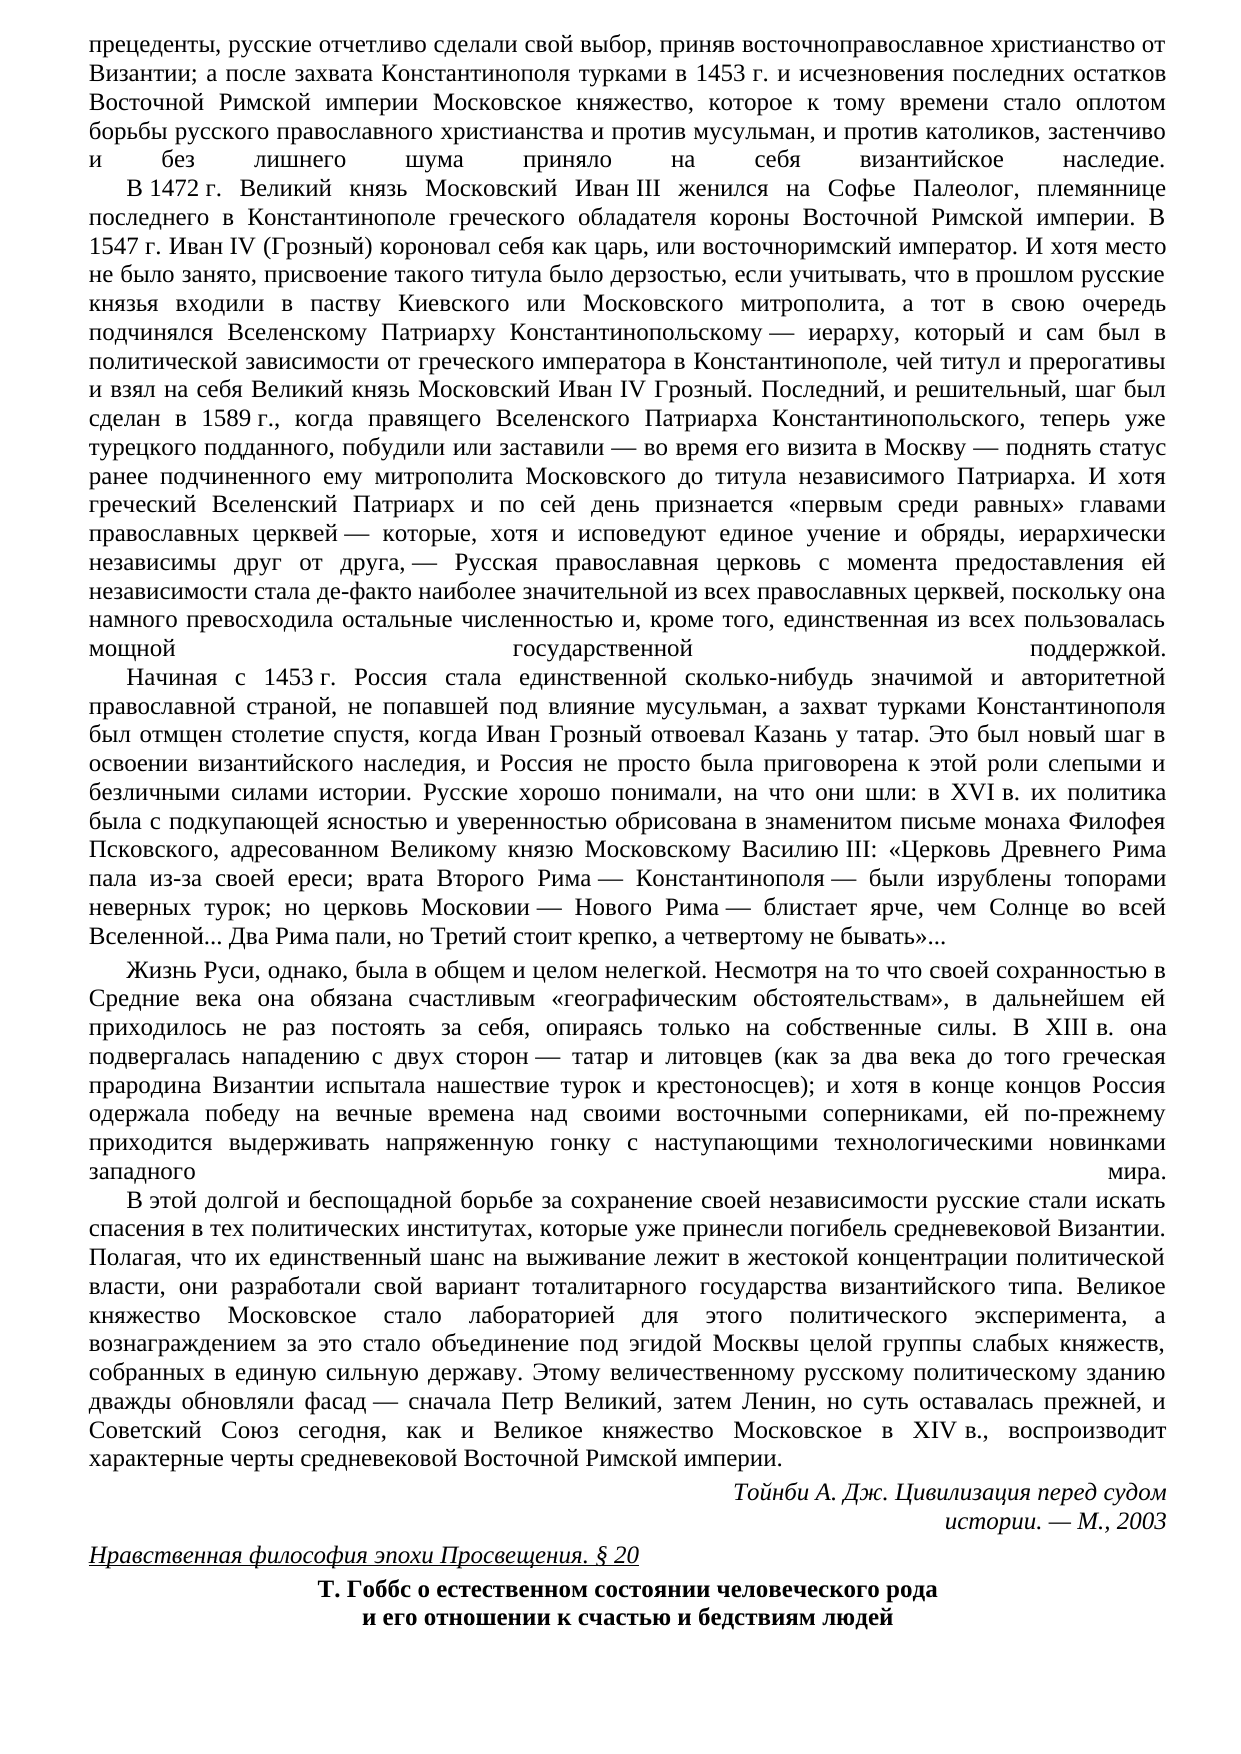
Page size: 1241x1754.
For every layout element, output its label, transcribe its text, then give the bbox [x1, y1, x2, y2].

text Жизнь Руси, однако, была в общем и целом нелегкой. Несмотря на то что своей сохранностью в Средние века она обязана счастливым «географическим обстоятельствам», в дальнейшем ей приходилось не раз постоять за себя, опираясь только на собственные силы. В XIII в. она подвергалась нападению с двух сторон — татар и литовцев (как за два века до того греческая прародина Византии испытала нашествие турок и крестоносцев); и хотя в конце концов Россия одержала победу на вечные времена над своими восточными соперниками, ей по-прежнему приходится выдерживать напряженную гонку с наступающими технологическими новинками западного мира. В этой долгой и беспощадной борьбе за сохранение своей независимости русские стали искать спасения в тех политических институтах, которые уже принесли погибель средневековой Византии. Полагая, что их единственный шанс на выживание лежит в жестокой концентрации политической власти, они разработали свой вариант тоталитарного государства византийского типа. Великое княжество Московское стало лабораторией для этого политического эксперимента, а вознаграждением за это стало объединение под эгидой Москвы целой группы слабых княжеств, собранных в единую сильную державу. Этому величественному русскому политическому зданию дважды обновляли фасад — сначала Петр Великий, затем Ленин, но суть оставалась прежней, и Советский Союз сегодня, как и Великое княжество Московское в XIV в., воспроизводит характерные черты средневековой Восточной Римской империи. [89, 955, 1167, 1472]
text Т. Гоббс о естественном состоянии человеческого рода и его отношении к счастью и бедствиям людей [89, 1574, 1167, 1631]
text Тойнби А. Дж. Цивилизация перед судом истории. — М., 2003 [89, 1477, 1167, 1535]
text Нравственная философия эпохи Просвещения. § 20 [89, 1540, 1167, 1569]
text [89, 29, 1167, 949]
